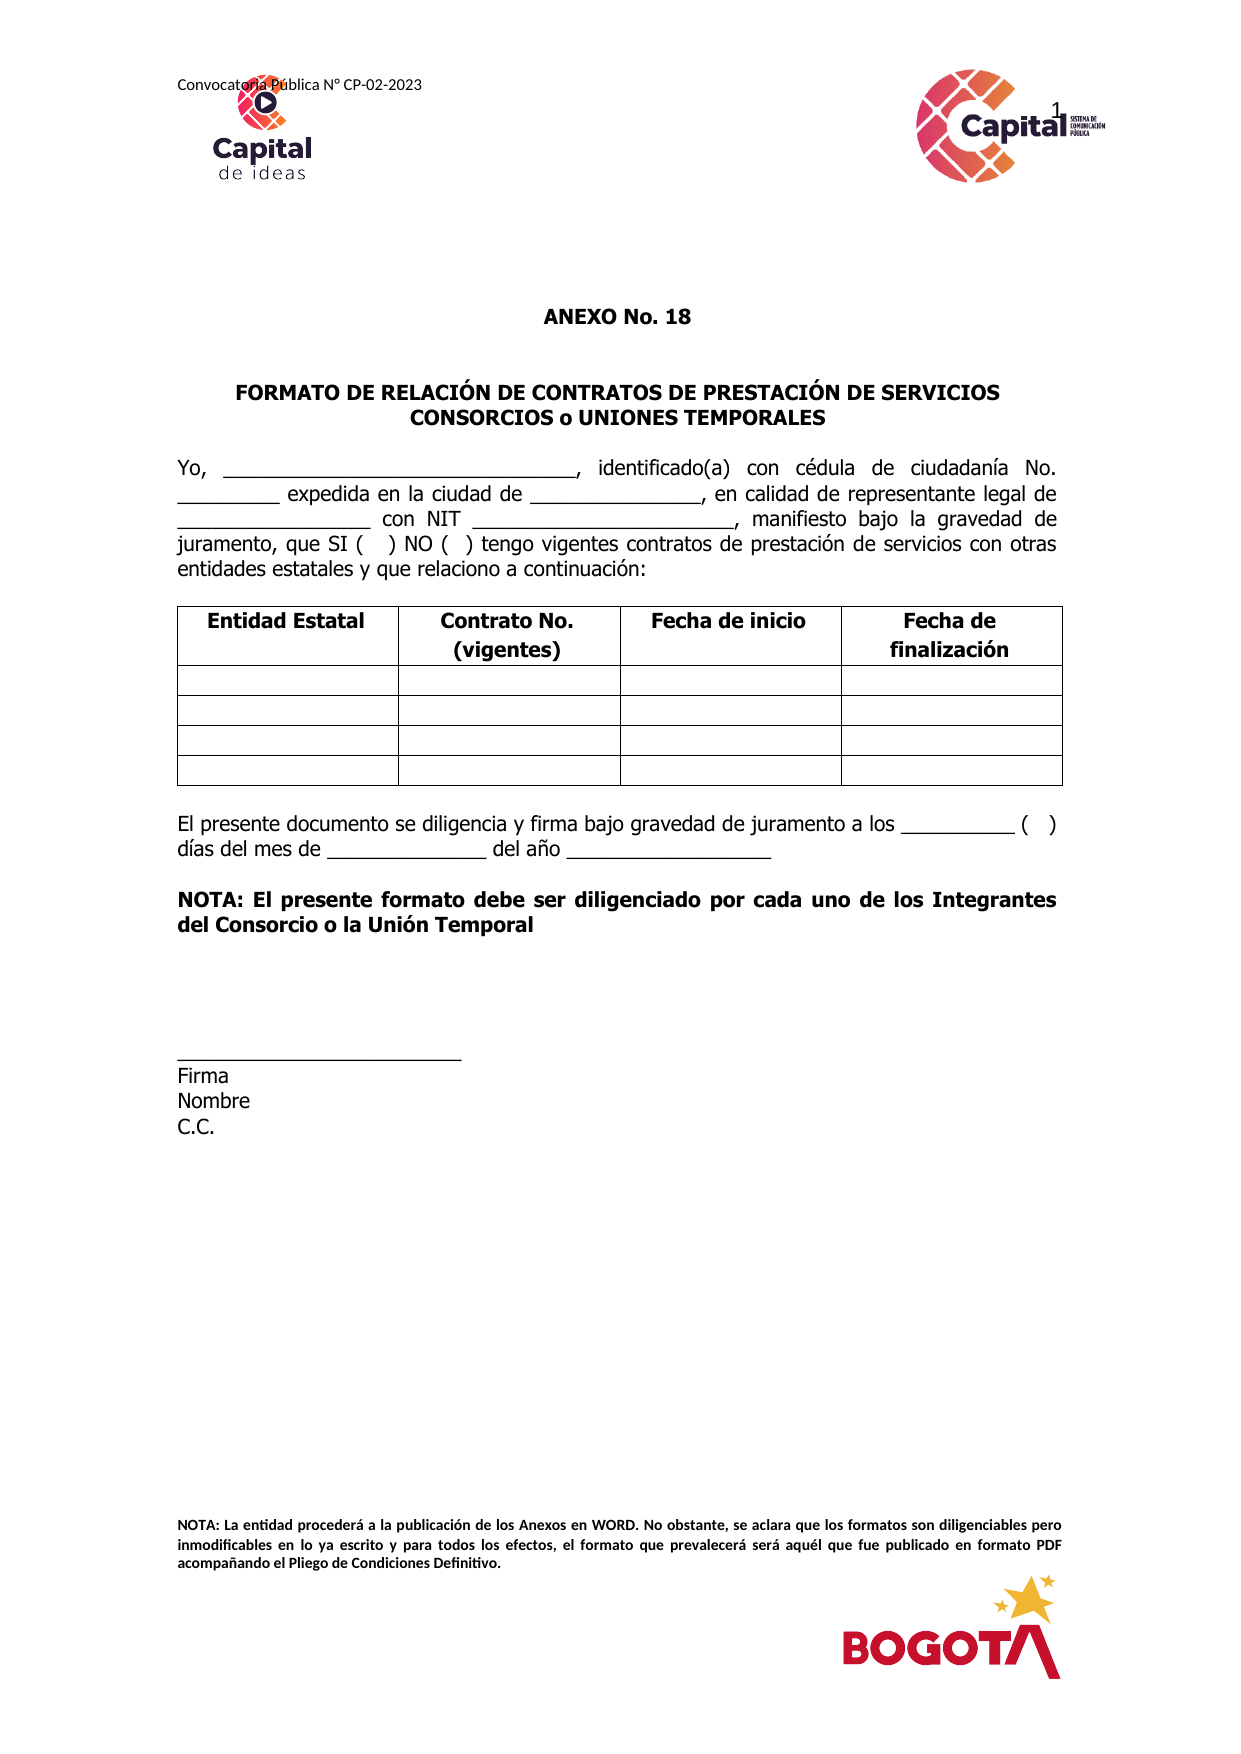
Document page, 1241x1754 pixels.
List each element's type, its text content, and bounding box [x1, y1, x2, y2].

table_header Fecha de finalización [842, 607, 1062, 665]
table_cell [399, 726, 620, 755]
table_cell [178, 696, 398, 725]
table_cell [178, 666, 398, 695]
text FORMATO DE RELACIÓN DE CONTRATOS DE PRESTACIÓN DE SERVICIOS CONSORCIOS o UNIONES TEMPORALES [177, 379, 1058, 430]
text NOTA: El presente formato debe ser diligenciado por cada uno de los Integrantes del Consorcio o la Unión Temporal [177, 886, 1058, 937]
picture [840, 1572, 1064, 1681]
text ANEXO No. 18 [177, 304, 1058, 329]
table_cell [842, 696, 1062, 725]
table_cell [621, 696, 841, 725]
table_cell [178, 756, 398, 784]
table_header Fecha de inicio [621, 607, 841, 665]
table_header Entidad Estatal [178, 607, 398, 665]
text _________________________ [177, 1038, 1058, 1063]
text Yo, _______________________________, identificado(a) con cédula de ciudadanía No. _________ expedida en la ciudad de _______________, en calidad de representante legal de _________________ con NIT _______________________, manifiesto bajo la gravedad de juramento, que SI ( ) NO ( ) tengo vigentes contratos de prestación de servicios con otras entidades estatales y que relaciono a continuación: [177, 455, 1058, 581]
table_cell [399, 756, 620, 784]
table_cell [399, 666, 620, 695]
text Firma [177, 1063, 1058, 1088]
text El presente documento se diligencia y firma bajo gravedad de juramento a los __________ ( ) días del mes de ______________ del año __________________ [177, 811, 1058, 861]
text Nombre [177, 1088, 1058, 1113]
picture [885, 56, 1118, 202]
table_cell [842, 666, 1062, 695]
table_header Contrato No. (vigentes) [399, 607, 620, 665]
picture [177, 45, 347, 214]
table_cell [621, 726, 841, 755]
table_cell [842, 756, 1062, 784]
table_cell [621, 756, 841, 784]
text C.C. [177, 1113, 1058, 1138]
table_cell [399, 696, 620, 725]
table_cell [621, 666, 841, 695]
table_cell [842, 726, 1062, 755]
table_cell [178, 726, 398, 755]
